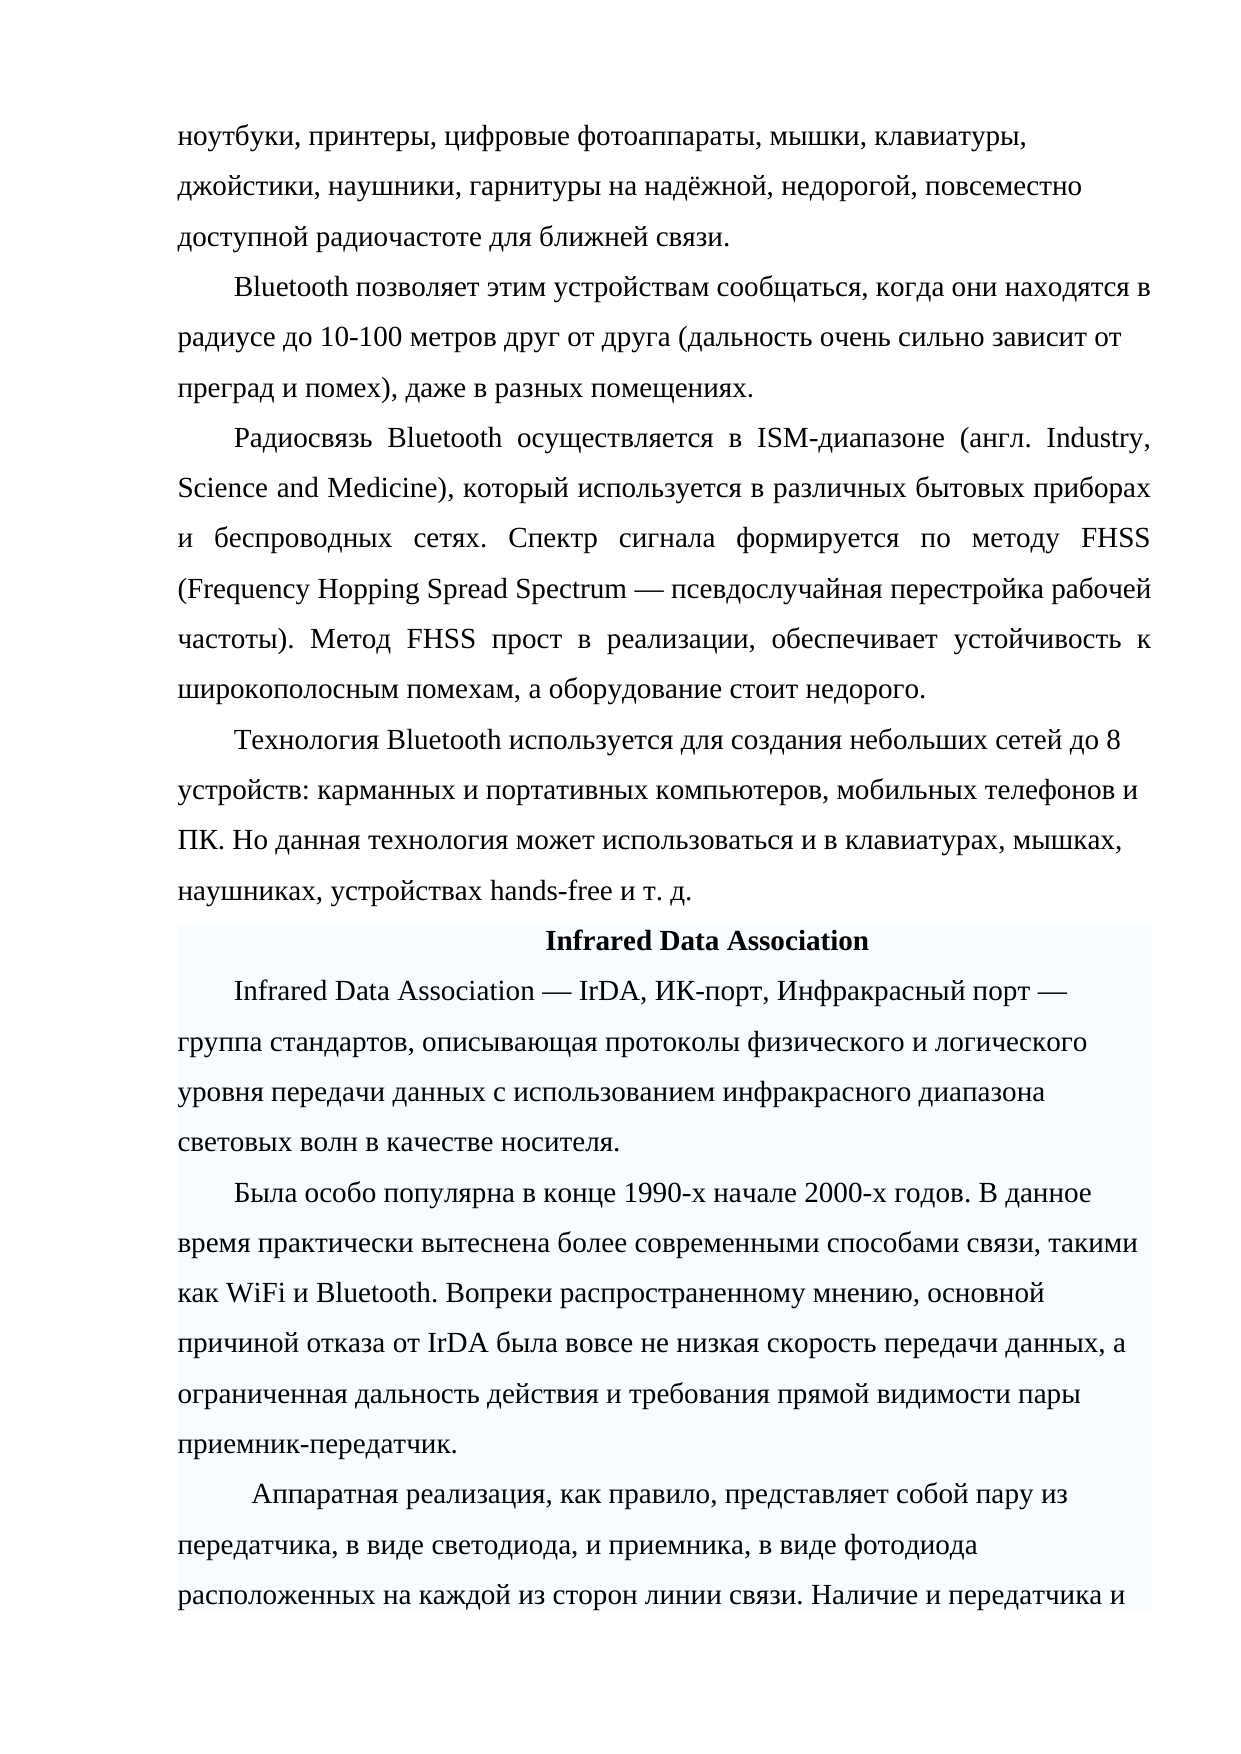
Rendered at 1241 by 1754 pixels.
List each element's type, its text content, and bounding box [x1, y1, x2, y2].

text Была особо популярна в конце 1990-х начале 2000-х годов. В данное время практически вытеснена более современными способами связи, такими как WiFi и Bluetooth. Вопреки распространенному мнению, основной причиной отказа от IrDA была вовсе не низкая скорость передачи данных, а ограниченная дальность действия и требования прямой видимости пары приемник-передатчик. [177, 1175, 1152, 1460]
text Infrared Data Association — IrDA, ИК-порт, Инфракрасный порт — группа стандартов, описывающая протоколы физического и логического уровня передачи данных с использованием инфракрасного диапазона световых волн в качестве носителя. [177, 973, 1152, 1158]
text Технология Bluetooth используется для создания небольших сетей до 8 устройств: карманных и портативных компьютеров, мобильных телефонов и ПК. Но данная технология может использоваться и в клавиатурах, мышках, наушниках, устройствах hands-free и т. д. [177, 722, 1152, 906]
text Радиосвязь Bluetooth осуществляется в ISM-диапазоне (англ. Industry, Science and Medicine), который используется в различных бытовых приборах и беспроводных сетях. Спектр сигнала формируется по методу FHSS (Frequency Hopping Spread Spectrum — псевдослучайная перестройка рабочей частоты). Метод FHSS прост в реализации, обеспечивает устойчивость к широкополосным помехам, а оборудование стоит недорого. [177, 420, 1152, 705]
text Bluetooth позволяет этим устройствам сообщаться, когда они находятся в радиусе до 10-100 метров друг от друга (дальность очень сильно зависит от преград и помех), даже в разных помещениях. [177, 269, 1152, 403]
text Infrared Data Association [177, 923, 1152, 957]
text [177, 118, 1152, 252]
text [177, 1477, 1152, 1611]
